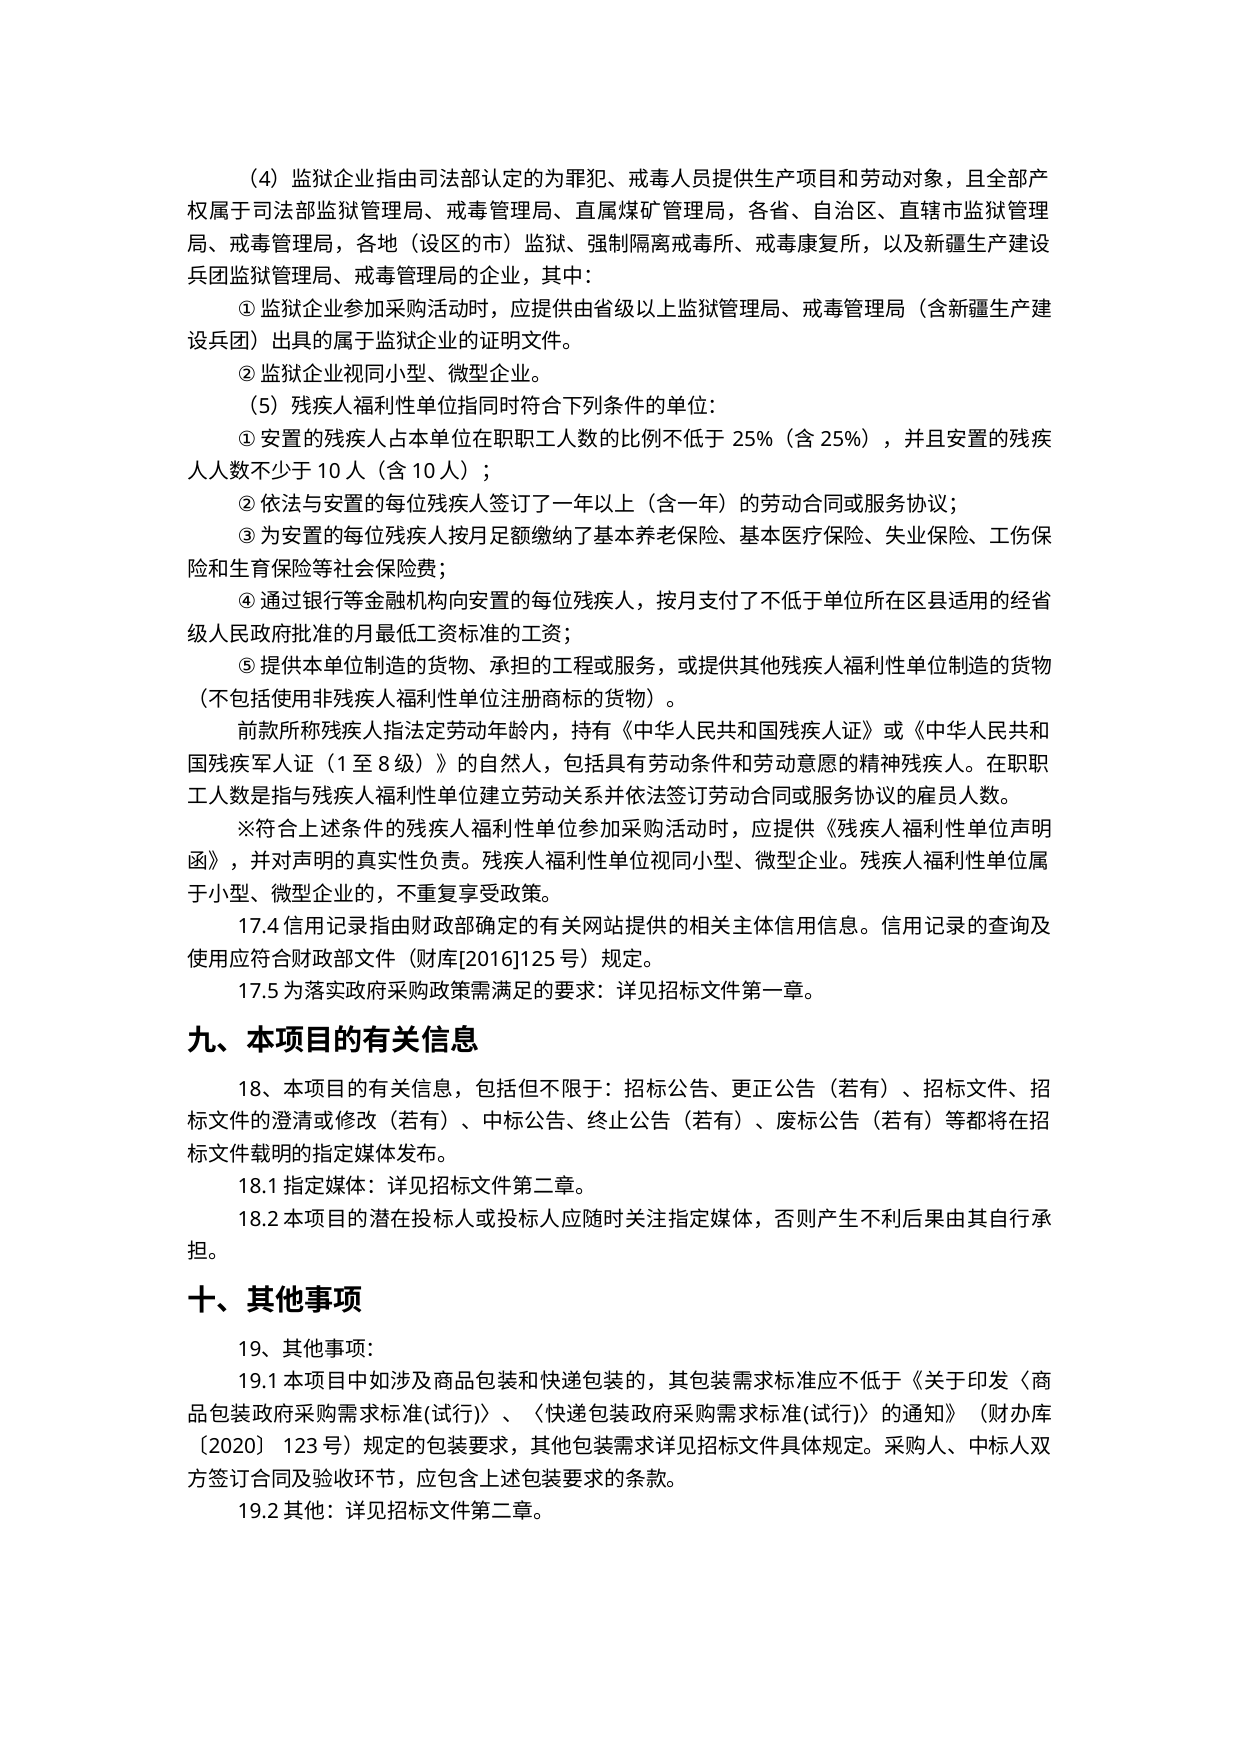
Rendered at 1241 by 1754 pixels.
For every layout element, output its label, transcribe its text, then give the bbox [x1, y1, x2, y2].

text 九、本项目的有关信息 [187, 1007, 1053, 1072]
text 18、本项目的有关信息，包括但不限于：招标公告、更正公告（若有）、招标文件、招标文件的澄清或修改（若有）、中标公告、终止公告（若有）、废标公告（若有）等都将在招标文件载明的指定媒体发布。 [187, 1072, 1053, 1169]
text 18.1指定媒体：详见招标文件第二章。 [187, 1169, 1053, 1202]
text ②监狱企业视同小型、微型企业。 [187, 357, 1053, 389]
text 18.2本项目的潜在投标人或投标人应随时关注指定媒体，否则产生不利后果由其自行承担。 [187, 1202, 1053, 1267]
text 19.2其他：详见招标文件第二章。 [187, 1494, 1053, 1527]
text （5）残疾人福利性单位指同时符合下列条件的单位： [187, 389, 1053, 422]
text ⑤提供本单位制造的货物、承担的工程或服务，或提供其他残疾人福利性单位制造的货物（不包括使用非残疾人福利性单位注册商标的货物）。 [187, 649, 1053, 714]
text ④通过银行等金融机构向安置的每位残疾人，按月支付了不低于单位所在区县适用的经省级人民政府批准的月最低工资标准的工资； [187, 584, 1053, 649]
text 19、其他事项： [187, 1332, 1053, 1364]
text 19.1本项目中如涉及商品包装和快递包装的，其包装需求标准应不低于《关于印发〈商品包装政府采购需求标准(试行)〉、〈快递包装政府采购需求标准(试行)〉的通知》（财办库〔2020〕 123号）规定的包装要求，其他包装需求详见招标文件具体规定。采购人、中标人双方签订合同及验收环节，应包含上述包装要求的条款。 [187, 1364, 1053, 1494]
text 17.4信用记录指由财政部确定的有关网站提供的相关主体信用信息。信用记录的查询及使用应符合财政部文件（财库[2016]125号）规定。 [187, 909, 1053, 974]
text （4）监狱企业指由司法部认定的为罪犯、戒毒人员提供生产项目和劳动对象，且全部产权属于司法部监狱管理局、戒毒管理局、直属煤矿管理局，各省、自治区、直辖市监狱管理局、戒毒管理局，各地（设区的市）监狱、强制隔离戒毒所、戒毒康复所，以及新疆生产建设兵团监狱管理局、戒毒管理局的企业，其中： [187, 162, 1053, 292]
text ②依法与安置的每位残疾人签订了一年以上（含一年）的劳动合同或服务协议； [187, 487, 1053, 519]
text ①安置的残疾人占本单位在职职工人数的比例不低于25%（含25%），并且安置的残疾人人数不少于10人（含10人）； [187, 422, 1053, 487]
text 十、其他事项 [187, 1267, 1053, 1332]
text ①监狱企业参加采购活动时，应提供由省级以上监狱管理局、戒毒管理局（含新疆生产建设兵团）出具的属于监狱企业的证明文件。 [187, 292, 1053, 357]
text ※符合上述条件的残疾人福利性单位参加采购活动时，应提供《残疾人福利性单位声明函》，并对声明的真实性负责。残疾人福利性单位视同小型、微型企业。残疾人福利性单位属于小型、微型企业的，不重复享受政策。 [187, 812, 1053, 909]
text 17.5为落实政府采购政策需满足的要求：详见招标文件第一章。 [187, 974, 1053, 1007]
text ③为安置的每位残疾人按月足额缴纳了基本养老保险、基本医疗保险、失业保险、工伤保险和生育保险等社会保险费； [187, 519, 1053, 584]
text 前款所称残疾人指法定劳动年龄内，持有《中华人民共和国残疾人证》或《中华人民共和国残疾军人证（1至8级）》的自然人，包括具有劳动条件和劳动意愿的精神残疾人。在职职工人数是指与残疾人福利性单位建立劳动关系并依法签订劳动合同或服务协议的雇员人数。 [187, 714, 1053, 812]
